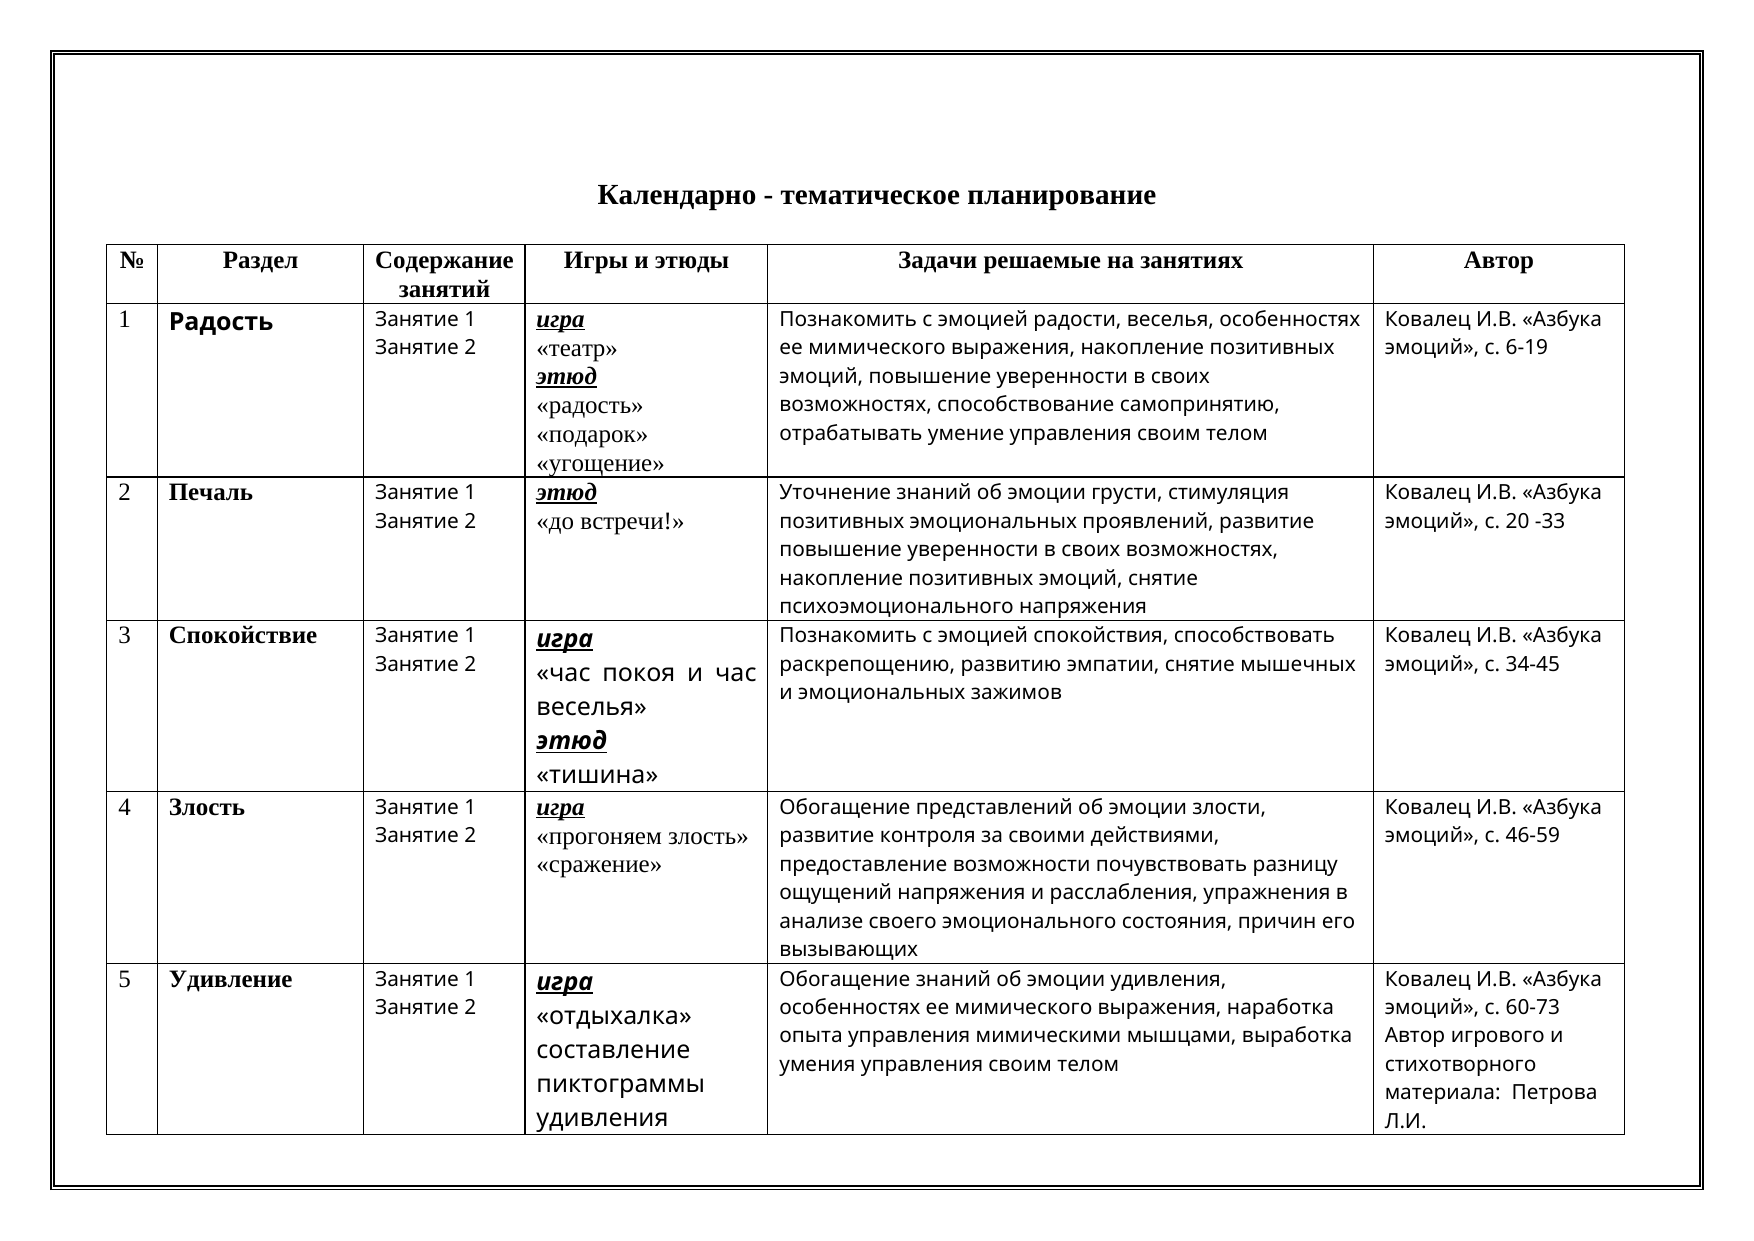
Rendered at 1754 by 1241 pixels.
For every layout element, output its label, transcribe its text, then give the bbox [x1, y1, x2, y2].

table_cell Занятие 1 Занятие 2 [364, 478, 524, 619]
table_cell игра «час покоя и час веселья» этюд «тишина» [526, 621, 767, 791]
table_cell Ковалец И.В. «Азбука эмоций», с. 34-45 [1374, 621, 1624, 791]
table_header Автор [1374, 245, 1624, 303]
table_cell Ковалец И.В. «Азбука эмоций», с. 20 -33 [1374, 478, 1624, 619]
table_cell Обогащение представлений об эмоции злости, развитие контроля за своими действиями, предоставление возможности почувствовать разницу ощущений напряжения и расслабления, упражнения в анализе своего эмоционального состояния, причин его вызывающих [768, 792, 1373, 963]
table_cell Удивление [158, 964, 363, 1134]
table_cell Познакомить с эмоцией спокойствия, способствовать раскрепощению, развитию эмпатии, снятие мышечных и эмоциональных зажимов [768, 621, 1373, 791]
table_cell игра «театр» этюд «радость» «подарок» «угощение» [526, 304, 767, 476]
table_cell Занятие 1 Занятие 2 [364, 964, 524, 1134]
table_cell 2 [107, 478, 157, 619]
table_cell 1 [107, 304, 157, 476]
table_cell Радость [158, 304, 363, 476]
table_cell 4 [107, 792, 157, 963]
table_cell Ковалец И.В. «Азбука эмоций», с. 46-59 [1374, 792, 1624, 963]
table_cell Познакомить с эмоцией радости, веселья, особенностях ее мимического выражения, накопление позитивных эмоций, повышение уверенности в своих возможностях, способствование самопринятию, отрабатывать умение управления своим телом [768, 304, 1373, 476]
table_cell Уточнение знаний об эмоции грусти, стимуляция позитивных эмоциональных проявлений, развитие повышение уверенности в своих возможностях, накопление позитивных эмоций, снятие психоэмоционального напряжения [768, 478, 1373, 619]
table_cell 3 [107, 621, 157, 791]
table_cell игра «прогоняем злость» «сражение» [526, 792, 767, 963]
table_header Игры и этюды [526, 245, 767, 303]
table_cell Спокойствие [158, 621, 363, 791]
table_header Содержание занятий [364, 245, 524, 303]
table_header Раздел [158, 245, 363, 303]
table_cell Занятие 1 Занятие 2 [364, 304, 524, 476]
table_header Задачи решаемые на занятиях [768, 245, 1373, 303]
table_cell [768, 964, 1373, 1134]
table_cell Злость [158, 792, 363, 963]
table_cell Печаль [158, 478, 363, 619]
table_cell этюд «до встречи!» [526, 478, 767, 619]
table_cell 5 [107, 964, 157, 1134]
table_cell Ковалец И.В. «Азбука эмоций», с. 6-19 [1374, 304, 1624, 476]
table_cell Занятие 1 Занятие 2 [364, 621, 524, 791]
table_header № [107, 245, 157, 303]
table_cell Занятие 1 Занятие 2 [364, 792, 524, 963]
text Календарно - тематическое планирование [118, 177, 1636, 211]
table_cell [526, 964, 767, 1134]
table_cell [1374, 964, 1624, 1134]
